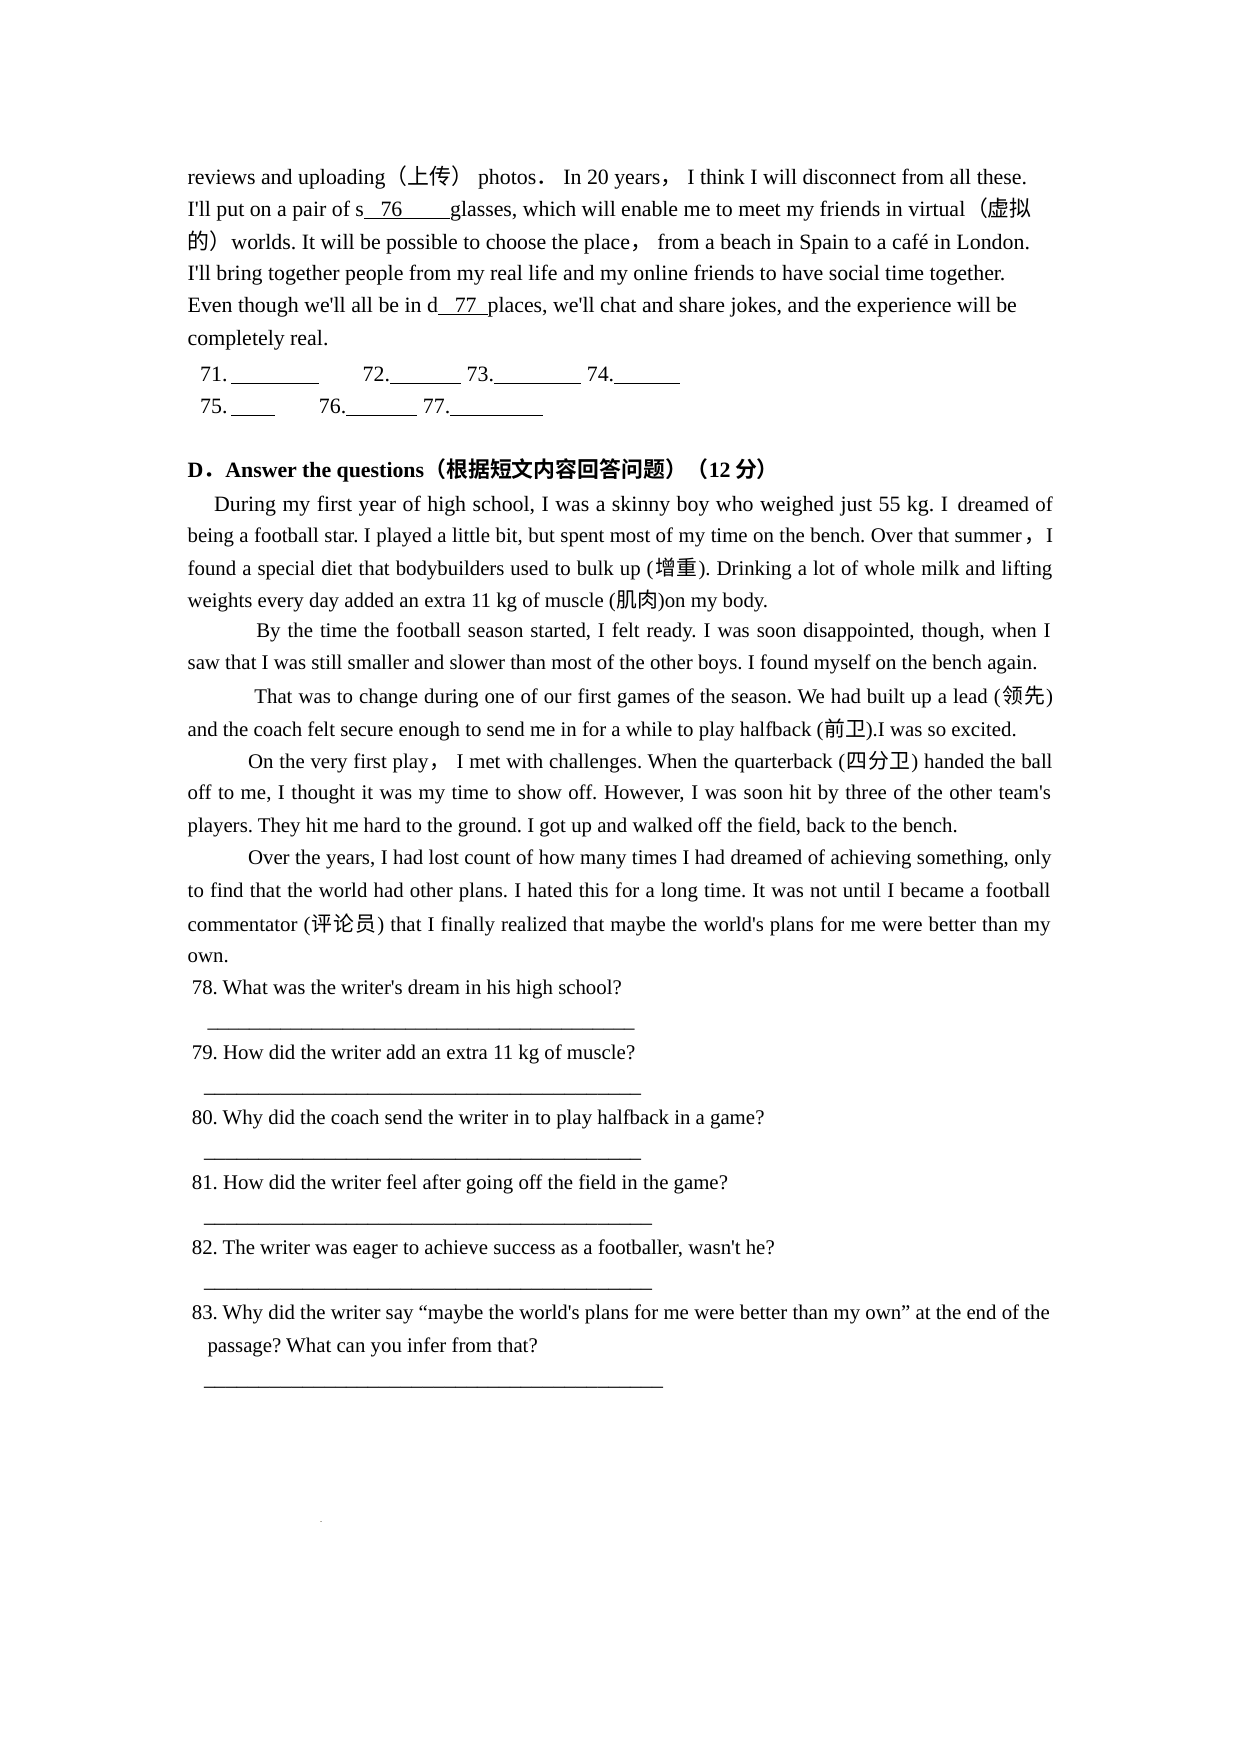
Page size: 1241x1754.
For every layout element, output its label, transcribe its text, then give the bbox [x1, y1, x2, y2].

text ________________________________________ [187, 1068, 1053, 1101]
text 75. 76. 77. [187, 386, 1053, 418]
text By the time the football season started, I felt ready. I was soon disappointed, though, when I saw that I was still smaller and slower than most of the other boys. I found myself on the bench again. [187, 613, 1053, 678]
text 83. Why did the writer say “maybe the world's plans for me were better than my own” at the end of the [187, 1296, 1053, 1328]
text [187, 158, 1053, 353]
text ________________________________________ [187, 1133, 1053, 1166]
text D．Answer the questions（根据短文内容回答问题）（12分） [187, 451, 1053, 483]
text 71. 72. 73. 74. [187, 353, 1053, 386]
text 79. How did the writer add an extra 11 kg of muscle? [187, 1036, 1053, 1068]
text _________________________________________ [187, 1003, 1053, 1036]
text 78. What was the writer's dream in his high school? [187, 971, 1053, 1003]
text That was to change during one of our first games of the season. We had built up a lead (领先) and the coach felt secure enough to send me in for a while to play halfback (前卫).I was so excited. [187, 678, 1053, 743]
text During my first year of high school, I was a skinny boy who weighed just 55 kg. I dreamed of being a football star. I played a little bit, but spent most of my time on the bench. Over that summer，I found a special diet that bodybuilders used to bulk up (增重). Drinking a lot of whole milk and lifting weights every day added an extra 11 kg of muscle (肌肉)on my body. [187, 483, 1053, 613]
text _________________________________________ [187, 1198, 1053, 1231]
text _________________________________________ [187, 1263, 1053, 1296]
text 80. Why did the coach send the writer in to play halfback in a game? [187, 1101, 1053, 1133]
text 81. How did the writer feel after going off the field in the game? [187, 1166, 1053, 1198]
text Over the years, I had lost count of how many times I had dreamed of achieving something, only to find that the world had other plans. I hated this for a long time. It was not until I became a football commentator (评论员) that I finally realized that maybe the world's plans for me were better than my own. [187, 841, 1053, 971]
text passage? What can you infer from that? [187, 1328, 1053, 1361]
text 82. The writer was eager to achieve success as a footballer, wasn't he? [187, 1231, 1053, 1263]
text On the very first play， I met with challenges. When the quarterback (四分卫) handed the ball off to me, I thought it was my time to show off. However, I was soon hit by three of the other team's players. They hit me hard to the ground. I got up and walked off the field, back to the bench. [187, 743, 1053, 841]
text __________________________________________ [187, 1361, 1053, 1393]
